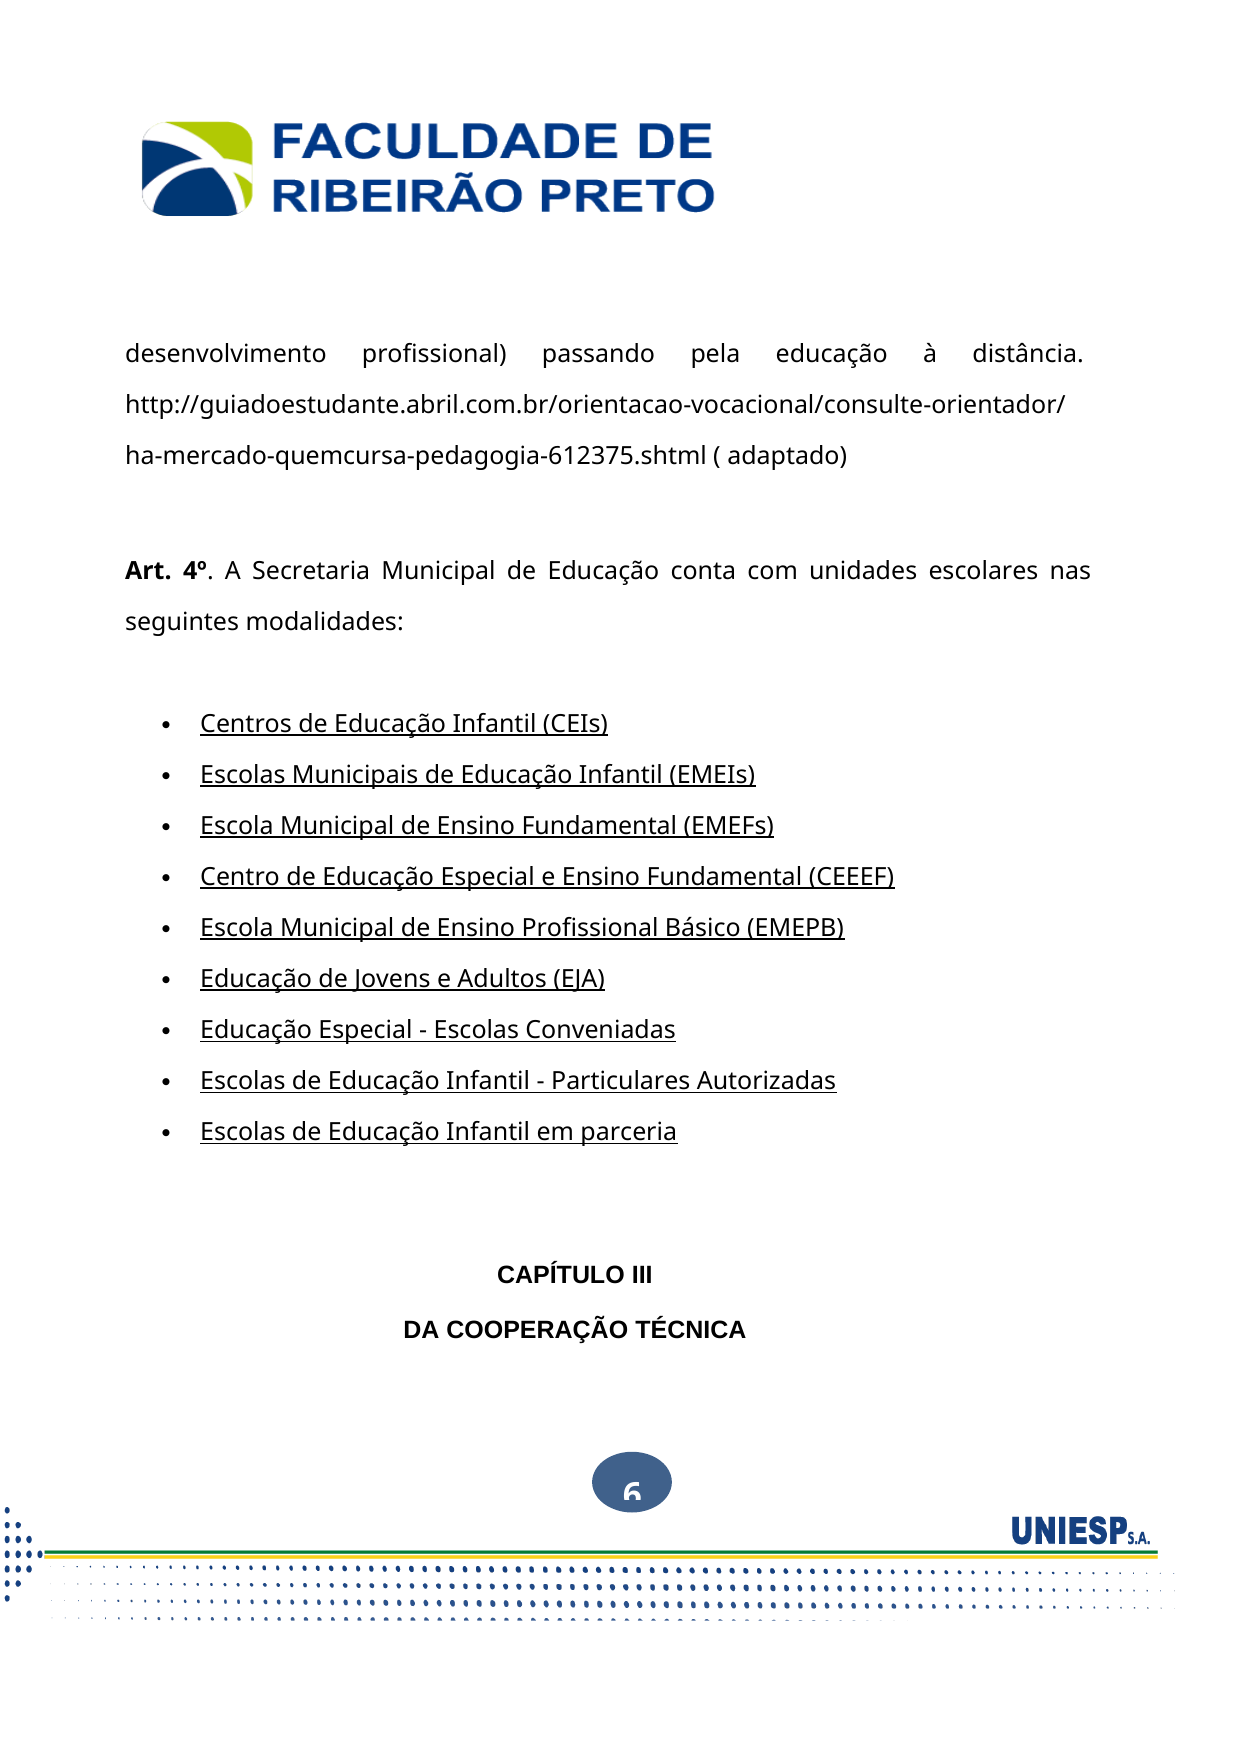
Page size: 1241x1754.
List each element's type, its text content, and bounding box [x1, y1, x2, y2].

list Escolas Municipais de Educação Infantil (EMEIs) [162, 757, 1092, 791]
list Educação de Jovens e Adultos (EJA) [162, 961, 1092, 995]
list Escolas de Educação Infantil - Particulares Autorizadas [162, 1063, 1092, 1097]
list Escola Municipal de Ensino Profissional Básico (EMEPB) [162, 910, 1092, 944]
list Educação Especial - Escolas Conveniadas [162, 1012, 1092, 1046]
list Escolas de Educação Infantil em parceria [162, 1114, 1092, 1148]
list Centro de Educação Especial e Ensino Fundamental (CEEEF) [162, 859, 1092, 893]
list Centros de Educação Infantil (CEIs) [162, 706, 1092, 739]
subtitle CAPÍTULO III [154, 1259, 995, 1288]
list Escola Municipal de Ensino Fundamental (EMEFs) [162, 808, 1092, 842]
picture [125, 59, 729, 274]
subtitle Art. 4º. A Secretaria Municipal de Educação conta com unidades escolares nas seguintes modalidades: [125, 552, 1092, 637]
text DA COOPERAÇÃO TÉCNICA [154, 1315, 994, 1344]
picture [0, 1451, 1181, 1621]
